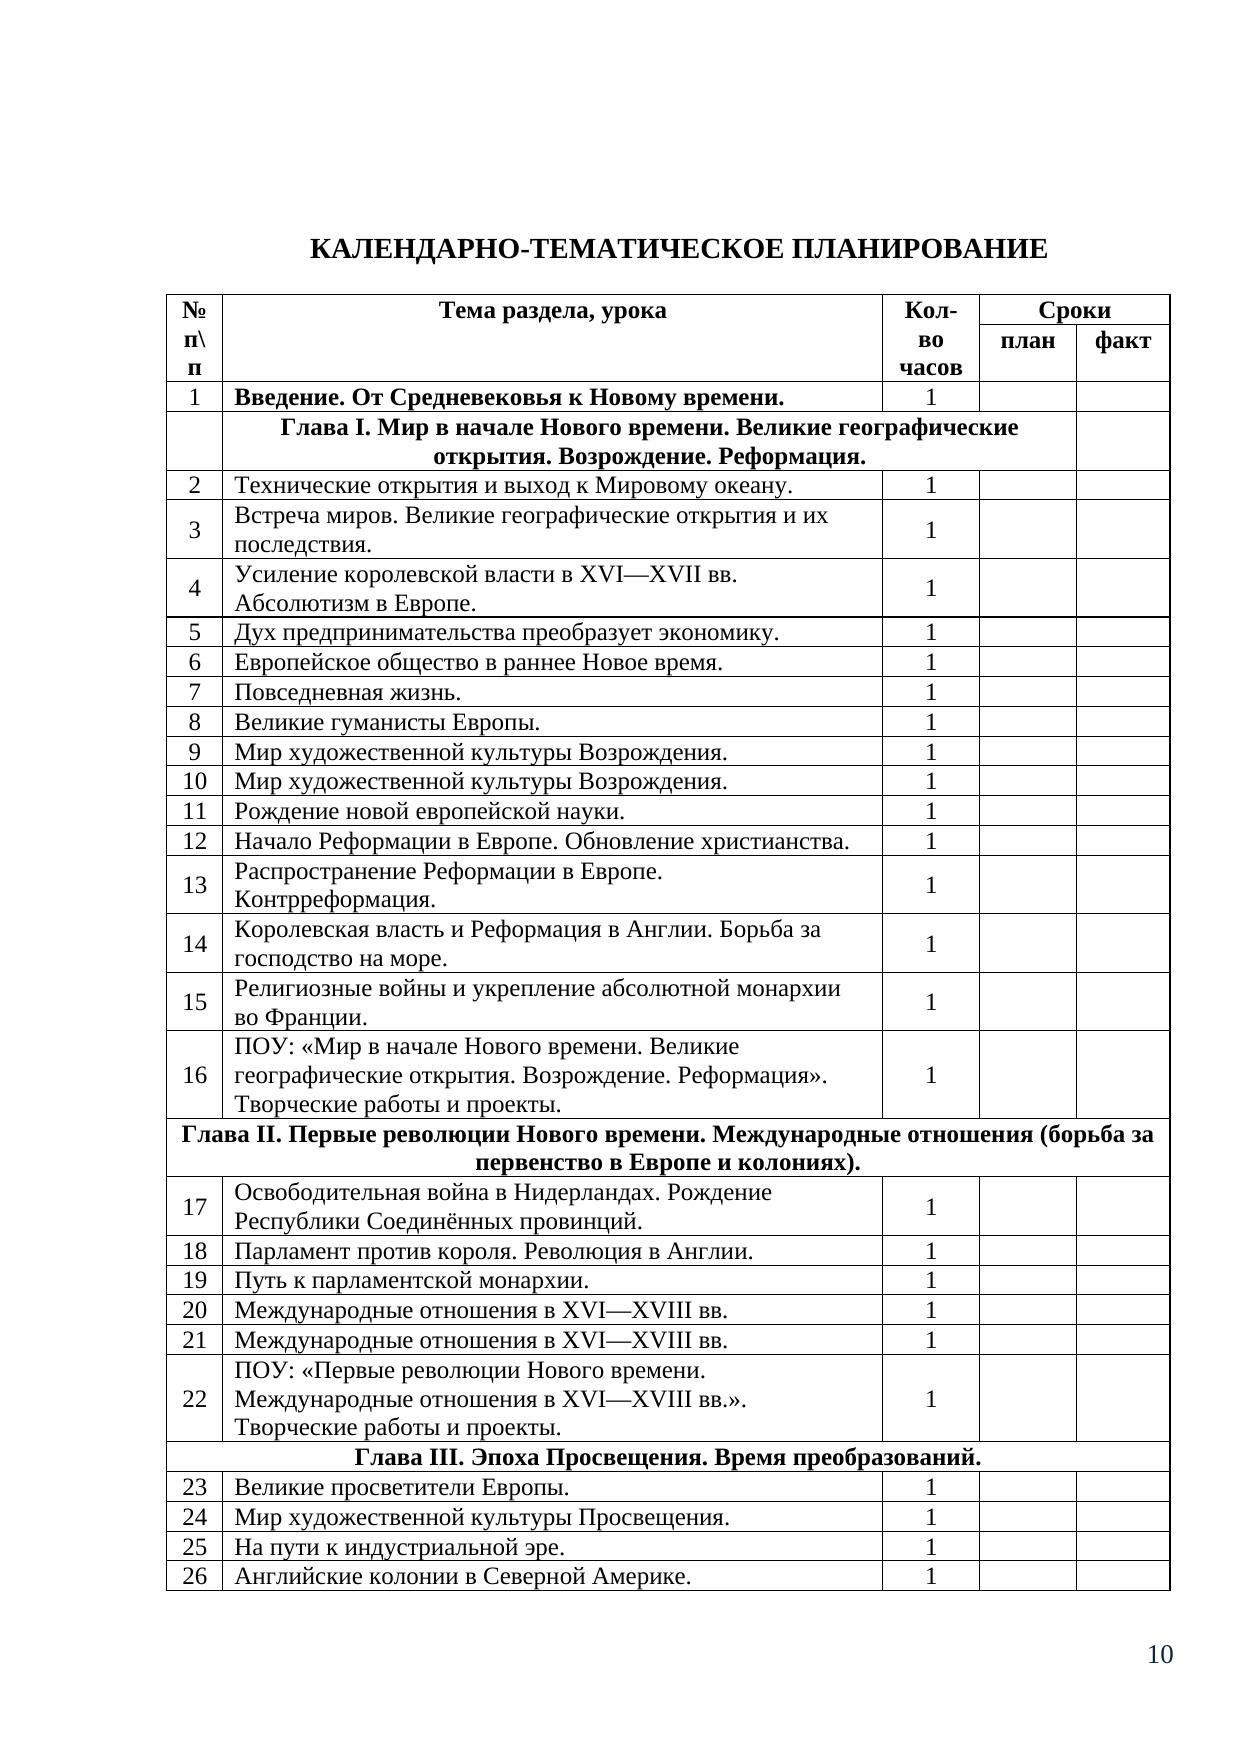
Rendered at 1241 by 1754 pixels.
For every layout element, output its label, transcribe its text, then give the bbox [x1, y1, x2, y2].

table_cell [980, 1266, 1076, 1294]
table_cell [980, 1355, 1076, 1441]
table_cell 1 [883, 707, 979, 736]
table_cell Королевская власть и Реформация в Англии. Борьба за господство на море. [223, 914, 882, 972]
table_cell 1 [883, 559, 979, 616]
table_cell 1 [883, 1355, 979, 1441]
table_cell 1 [883, 914, 979, 972]
table_cell Повседневная жизнь. [223, 677, 882, 706]
table_cell [1077, 1031, 1169, 1118]
table_cell 1 [883, 677, 979, 706]
table_cell 9 [167, 737, 222, 765]
table_cell [980, 1295, 1076, 1324]
table_cell 1 [883, 1502, 979, 1531]
table_cell [980, 1502, 1076, 1531]
table_cell [1077, 856, 1169, 913]
table_cell [980, 1325, 1076, 1354]
table_cell Дух предпринимательства преобразует экономику. [223, 618, 882, 646]
table_cell Начало Реформации в Европе. Обновление христианства. [223, 826, 882, 855]
table_cell Освободительная война в Нидерландах. Рождение Республики Соединённых провинций. [223, 1177, 882, 1235]
table_cell ПОУ: «Мир в начале Нового времени. Великие географические открытия. Возрождение. Реформация». Творческие работы и проекты. [223, 1031, 882, 1118]
table_cell Европейское общество в раннее Новое время. [223, 647, 882, 676]
text КАЛЕНДАРНО-ТЕМАТИЧЕСКОЕ ПЛАНИРОВАНИЕ [177, 232, 1181, 265]
table_cell [1077, 766, 1169, 795]
table_cell 1 [883, 1031, 979, 1118]
table_cell ПОУ: «Первые революции Нового времени. Международные отношения в XVI—XVIII вв.». Творческие работы и проекты. [223, 1355, 882, 1441]
table_cell [980, 677, 1076, 706]
table_cell Международные отношения в XVI—XVIII вв. [223, 1295, 882, 1324]
table_cell 20 [167, 1295, 222, 1324]
table_cell 1 [883, 1236, 979, 1264]
table_cell 1 [883, 1325, 979, 1354]
table_cell 6 [167, 647, 222, 676]
table_cell [1077, 1266, 1169, 1294]
table_cell 1 [883, 1472, 979, 1501]
table_cell [1077, 1236, 1169, 1264]
table_cell [1077, 737, 1169, 765]
table_cell Великие просветители Европы. [223, 1472, 882, 1501]
table_cell Английские колонии в Северной Америке. [223, 1561, 882, 1590]
table_cell [980, 1236, 1076, 1264]
table_cell план [980, 325, 1076, 381]
table_cell Великие гуманисты Европы. [223, 707, 882, 736]
table_cell [1077, 647, 1169, 676]
table_cell Глава III. Эпоха Просвещения. Время преобразований. [167, 1442, 1169, 1471]
table_cell [1077, 1502, 1169, 1531]
table_cell [980, 766, 1076, 795]
table_cell 1 [883, 1561, 979, 1590]
table_cell [980, 382, 1076, 411]
table_cell 1 [883, 618, 979, 646]
table_cell [167, 412, 222, 469]
table_cell 19 [167, 1266, 222, 1294]
table_cell Религиозные войны и укрепление абсолютной монархии во Франции. [223, 973, 882, 1030]
table_cell [980, 647, 1076, 676]
table_cell 1 [883, 382, 979, 411]
table_header Тема раздела, урока [223, 295, 882, 381]
table_cell 13 [167, 856, 222, 913]
table_cell 1 [883, 766, 979, 795]
table_cell [980, 471, 1076, 499]
table_cell [1077, 826, 1169, 855]
table_cell [980, 1472, 1076, 1501]
table_cell факт [1077, 325, 1169, 381]
table_cell 4 [167, 559, 222, 616]
table_cell На пути к индустриальной эре. [223, 1532, 882, 1560]
table_cell Мир художественной культуры Возрождения. [223, 766, 882, 795]
table_cell 1 [883, 856, 979, 913]
table_header № п\п [167, 295, 222, 381]
table_cell 25 [167, 1532, 222, 1560]
table_cell Технические открытия и выход к Мировому океану. [223, 471, 882, 499]
table_cell [1077, 382, 1169, 411]
table_cell Глава II. Первые революции Нового времени. Международные отношения (борьба за первенство в Европе и колониях). [167, 1119, 1169, 1176]
table_cell [1077, 1325, 1169, 1354]
table_cell [980, 707, 1076, 736]
table_cell [1077, 1561, 1169, 1590]
table_cell 3 [167, 500, 222, 558]
table_cell 1 [883, 647, 979, 676]
table_cell 12 [167, 826, 222, 855]
table_cell 1 [883, 1532, 979, 1560]
table_cell 14 [167, 914, 222, 972]
table_cell 1 [883, 796, 979, 825]
table_cell [980, 618, 1076, 646]
table_cell [1077, 1177, 1169, 1235]
table_cell 1 [883, 1177, 979, 1235]
table_cell 17 [167, 1177, 222, 1235]
table_cell 26 [167, 1561, 222, 1590]
table_cell 1 [883, 737, 979, 765]
table_cell 1 [883, 1266, 979, 1294]
table_header Сроки [980, 295, 1169, 324]
table_cell [1077, 412, 1169, 469]
table_cell Мир художественной культуры Возрождения. [223, 737, 882, 765]
table_cell Распространение Реформации в Европе. Контрреформация. [223, 856, 882, 913]
table_cell 22 [167, 1355, 222, 1441]
table_cell [980, 500, 1076, 558]
table_cell [1077, 973, 1169, 1030]
table_cell [980, 1561, 1076, 1590]
table_cell 16 [167, 1031, 222, 1118]
table_cell [1077, 618, 1169, 646]
table_cell [1077, 914, 1169, 972]
table_cell [980, 796, 1076, 825]
table_cell [980, 914, 1076, 972]
table_cell 10 [167, 766, 222, 795]
table_cell Путь к парламентской монархии. [223, 1266, 882, 1294]
table_cell Усиление королевской власти в XVI—XVII вв. Абсолютизм в Европе. [223, 559, 882, 616]
table_cell [1077, 1355, 1169, 1441]
table_cell Парламент против короля. Революция в Англии. [223, 1236, 882, 1264]
table_cell [980, 1532, 1076, 1560]
table_cell 7 [167, 677, 222, 706]
table_cell [980, 973, 1076, 1030]
table_cell Введение. От Средневековья к Новому времени. [223, 382, 882, 411]
table_cell 18 [167, 1236, 222, 1264]
table_cell Международные отношения в XVI—XVIII вв. [223, 1325, 882, 1354]
table_cell Рождение новой европейской науки. [223, 796, 882, 825]
table_cell 8 [167, 707, 222, 736]
table_cell [1077, 559, 1169, 616]
table_cell [1077, 1532, 1169, 1560]
table_cell [1077, 500, 1169, 558]
table_cell [980, 826, 1076, 855]
table_cell 15 [167, 973, 222, 1030]
table_cell [1077, 471, 1169, 499]
table_cell Глава I. Мир в начале Нового времени. Великие географические открытия. Возрождение. Реформация. [223, 412, 1076, 469]
table_cell 21 [167, 1325, 222, 1354]
table_cell [980, 856, 1076, 913]
table_cell [1077, 677, 1169, 706]
table_cell 2 [167, 471, 222, 499]
table_cell 24 [167, 1502, 222, 1531]
table_cell Мир художественной культуры Просвещения. [223, 1502, 882, 1531]
table_cell [1077, 1472, 1169, 1501]
table_cell 1 [883, 471, 979, 499]
table_cell 1 [167, 382, 222, 411]
table_cell 1 [883, 500, 979, 558]
table_cell 1 [883, 826, 979, 855]
table_cell Встреча миров. Великие географические открытия и их последствия. [223, 500, 882, 558]
table_cell [980, 737, 1076, 765]
table_cell 23 [167, 1472, 222, 1501]
table_cell 5 [167, 618, 222, 646]
table_header Кол-во часов [883, 295, 979, 381]
table_cell 1 [883, 973, 979, 1030]
table_cell [1077, 1295, 1169, 1324]
table_cell 11 [167, 796, 222, 825]
table_cell [980, 559, 1076, 616]
table_cell [980, 1177, 1076, 1235]
table_cell 1 [883, 1295, 979, 1324]
table_cell [1077, 796, 1169, 825]
table_cell [980, 1031, 1076, 1118]
table_cell [1077, 707, 1169, 736]
